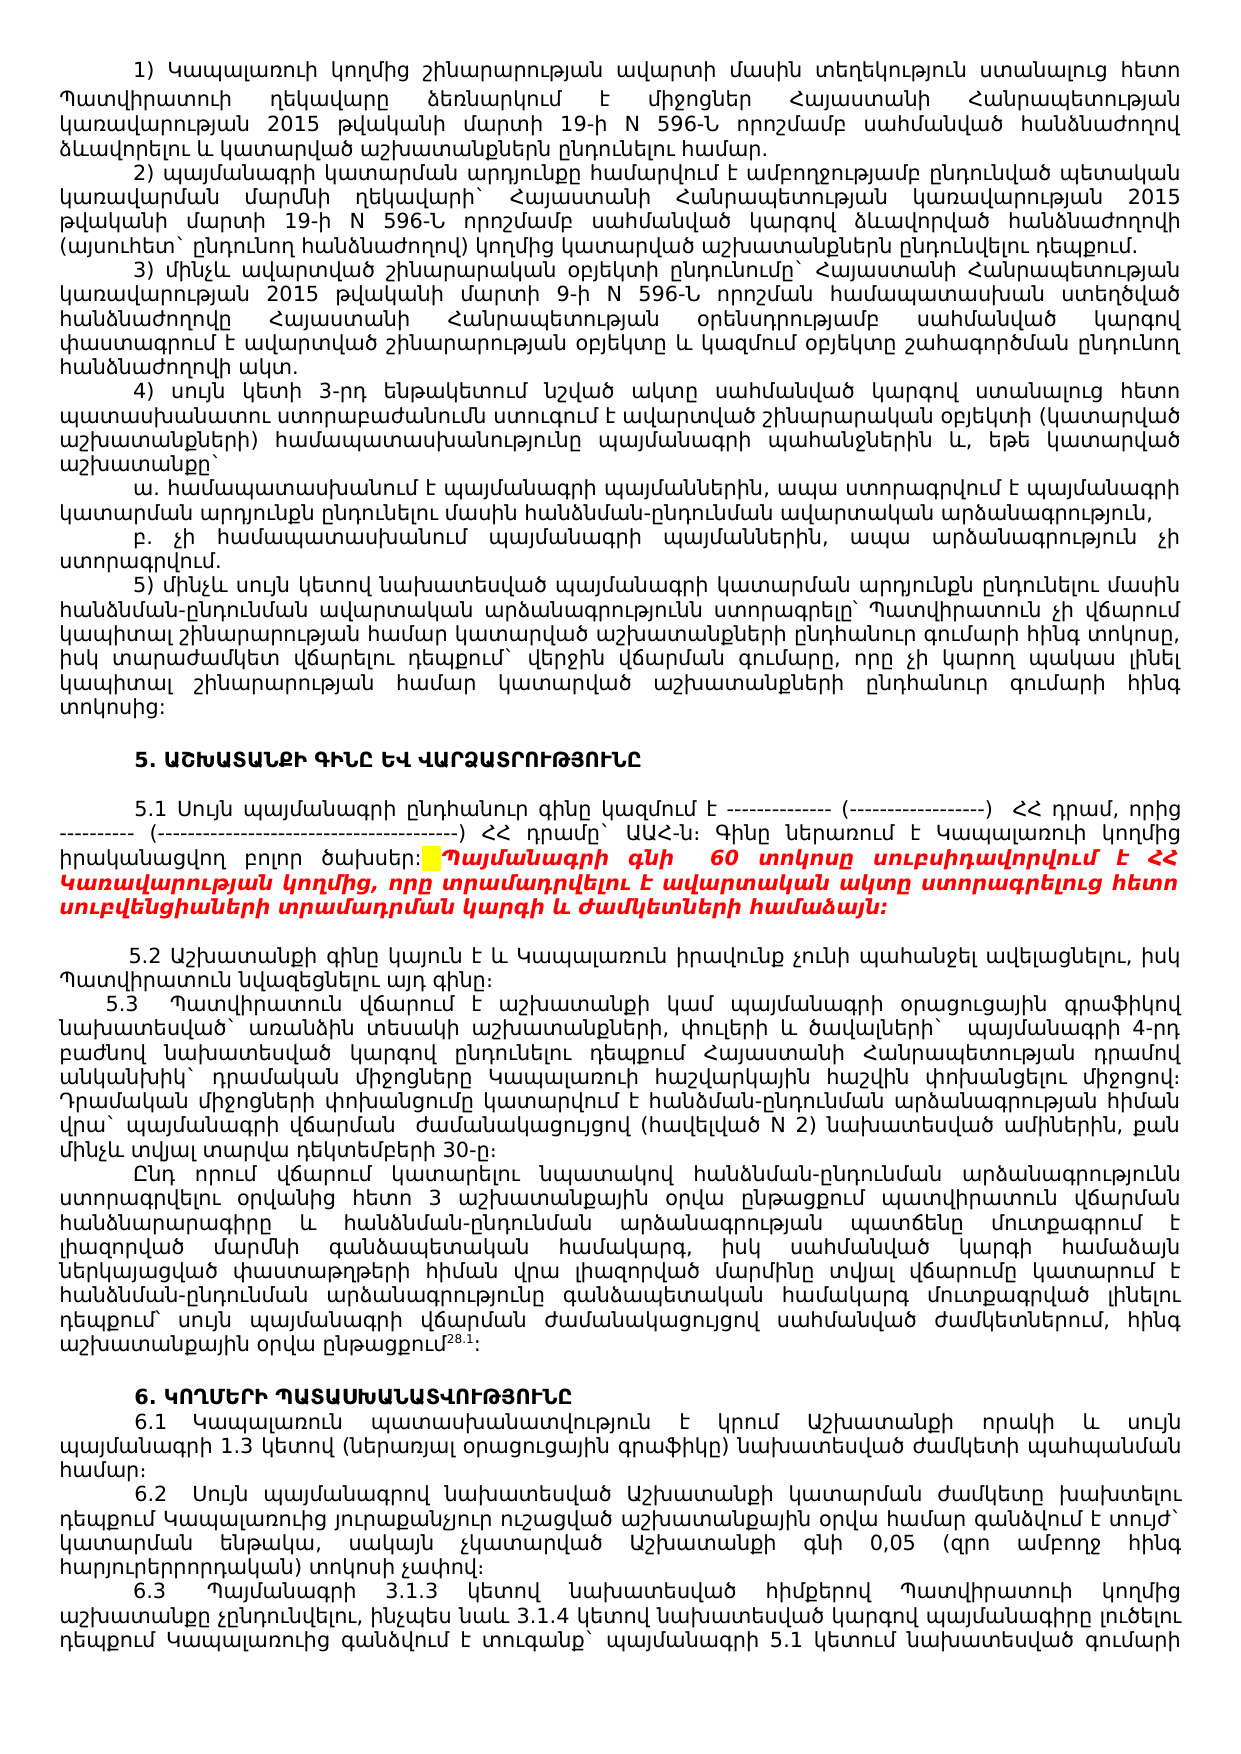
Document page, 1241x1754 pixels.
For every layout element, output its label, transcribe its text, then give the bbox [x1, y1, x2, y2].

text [59, 1579, 1181, 1652]
text 6.2 Սույն պայմանագրով նախատեսված Աշխատանքի կատարման ժամկետը խախտելու դեպքում Կապալառուից յուրաքանչյուր ուշացված աշխատանքային օրվա համար գանձվում է տույժ` կատարման ենթակա, սակայն չկատարված Աշխատանքի գնի 0,05 (զրո ամբողջ հինգ հարյուրերրորդական) տոկոսի չափով։ [59, 1482, 1181, 1579]
text 5. ԱՇԽԱՏԱՆՔԻ ԳԻՆԸ ԵՎ ՎԱՐՁԱՏՐՈՒԹՅՈՒՆԸ [59, 748, 1181, 773]
text ա. համապատասխանում է պայմանագրի պայմաններին, ապա ստորագրվում է պայմանագրի կատարման արդյունքն ընդունելու մասին հանձնման-ընդունման ավարտական արձանագրություն, [59, 476, 1181, 525]
text բ. չի համապատասխանում պայմանագրի պայմաններին, ապա արձանագրություն չի ստորագրվում. [59, 525, 1181, 573]
text 5) մինչև սույն կետով նախատեսված պայմանագրի կատարման արդյունքն ընդունելու մասին հանձնման-ընդունման ավարտական արձանագրությունն ստորագրելը՝ Պատվիրատուն չի վճարում կապիտալ շինարարության համար կատարված աշխատանքների ընդհանուր գումարի հինգ տոկոսը, իսկ տարաժամկետ վճարելու դեպքում` վերջին վճարման գումարը, որը չի կարող պակաս լինել կապիտալ շինարարության համար կատարված աշխատանքների ընդհանուր գումարի հինգ տոկոսից: [59, 573, 1181, 719]
text 2) պայմանագրի կատարման արդյունքը համարվում է ամբողջությամբ ընդունված պետական կառավարման մարմնի ղեկավարի` Հայաստանի Հանրապետության կառավարության 2015 թվականի մարտի 19-ի N 596-Ն որոշմամբ սահմանված կարգով ձևավորված հանձնաժողովի (այսուհետ` ընդունող հանձնաժողով) կողմից կատարված աշխատանքներն ընդունվելու դեպքում. [59, 161, 1181, 258]
text 5.1 Սույն պայմանագրի ընդհանուր գինը կազմում է -------------- (------------------) ՀՀ դրամ, որից ---------- (----------------------------------------) ՀՀ դրամը` ԱԱՀ-ն։ Գինը ներառում է Կապալառուի կողմից իրականացվող բոլոր ծախսեր: Պայմանագրի գնի 60 տոկոսը սուբսիդավորվում է ՀՀ Կառավարության կողմից, որը տրամադրվելու է ավարտական ակտը ստորագրելուց հետո սուբվենցիաների տրամադրման կարգի և ժամկետների համաձայն։ [59, 797, 1181, 919]
text 6. ԿՈՂՄԵՐԻ ՊԱՏԱՍԽԱՆԱՏՎՈՒԹՅՈՒՆԸ [59, 1385, 1181, 1410]
text Ընդ որում վճարում կատարելու նպատակով հանձնման-ընդունման արձանագրությունն ստորագրվելու օրվանից հետո 3 աշխատանքային օրվա ընթացքում պատվիրատուն վճարման հանձնարարագիրը և հանձնման-ընդունման արձանագրության պատճենը մուտքագրում է լիազորված մարմնի գանձապետական համակարգ, իսկ սահմանված կարգի համաձայն ներկայացված փաստաթղթերի հիման վրա լիազորված մարմինը տվյալ վճարումը կատարում է հանձնման-ընդունման արձանագրությունը գանձապետական համակարգ մուտքագրված լինելու դեպքում՝ սույն պայմանագրի վճարման ժամանակացույցով սահմանված ժամկետներում, հինգ աշխատանքային օրվա ընթացքում28.1: [59, 1162, 1181, 1356]
text 5.2 Աշխատանքի գինը կայուն է և Կապալառուն իրավունք չունի պահանջել ավելացնելու, իսկ Պատվիրատուն նվազեցնելու այդ գինը։ [59, 944, 1181, 992]
text 1) Կապալառուի կողմից շինարարության ավարտի մասին տեղեկություն ստանալուց հետո Պատվիրատուի ղեկավարը ձեռնարկում է միջոցներ Հայաստանի Հանրապետության կառավարության 2015 թվականի մարտի 19-ի N 596-Ն որոշմամբ սահմանված հանձնաժողով ձևավորելու և կատարված աշխատանքներն ընդունելու համար. [59, 56, 1181, 161]
text 6.1 Կապալառուն պատասխանատվություն է կրում Աշխատանքի որակի և սույն պայմանագրի 1.3 կետով (ներառյալ օրացուցային գրաֆիկը) նախատեսված ժամկետի պահպանման համար։ [59, 1410, 1181, 1482]
text 3) մինչև ավարտված շինարարական օբյեկտի ընդունումը` Հայաստանի Հանրապետության կառավարության 2015 թվականի մարտի 9-ի N 596-Ն որոշման համապատասխան ստեղծված հանձնաժողովը Հայաստանի Հանրապետության օրենսդրությամբ սահմանված կարգով փաստագրում է ավարտված շինարարության օբյեկտը և կազմում օբյեկտը շահագործման ընդունող հանձնաժողովի ակտ. [59, 258, 1181, 379]
text 4) սույն կետի 3-րդ ենթակետում նշված ակտը սահմանված կարգով ստանալուց հետո պատասխանատու ստորաբաժանումն ստուգում է ավարտված շինարարական օբյեկտի (կատարված աշխատանքների) համապատասխանությունը պայմանագրի պահանջներին և, եթե կատարված աշխատանքը` [59, 379, 1181, 476]
text 5.3 Պատվիրատուն վճարում է աշխատանքի կամ պայմանագրի օրացուցային գրաֆիկով նախատեսված` առանձին տեսակի աշխատանքների, փուլերի և ծավալների` պայմանագրի 4-րդ բաժնով նախատեսված կարգով ընդունելու դեպքում Հայաստանի Հանրապետության դրամով անկանխիկ` դրամական միջոցները Կապալառուի հաշվարկային հաշվին փոխանցելու միջոցով։ Դրամական միջոցների փոխանցումը կատարվում է հանձման-ընդունման արձանագրության հիման վրա` պայմանագրի վճարման ժամանակացույցով (հավելված N 2) նախատեսված ամիներին, քան մինչև տվյալ տարվա դեկտեմբերի 30-ը։ [59, 992, 1181, 1162]
